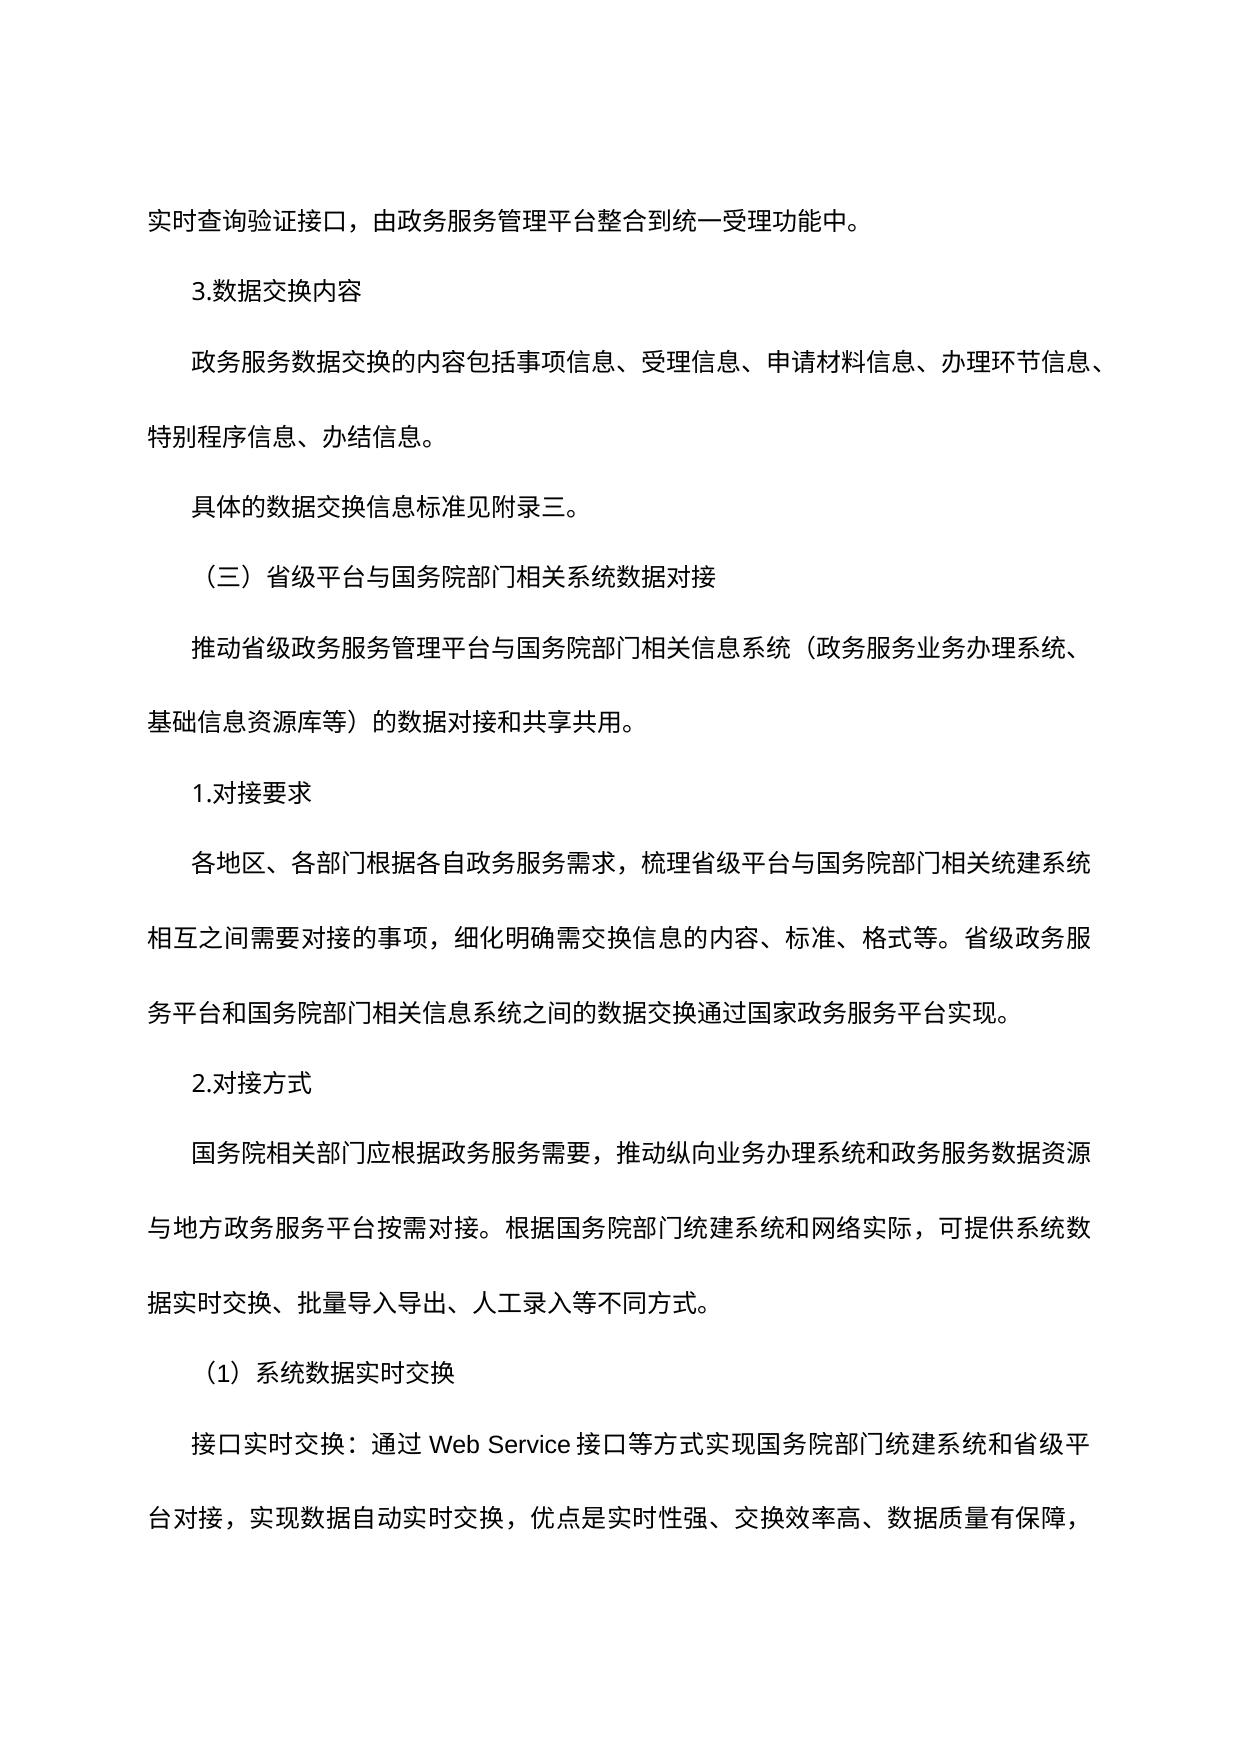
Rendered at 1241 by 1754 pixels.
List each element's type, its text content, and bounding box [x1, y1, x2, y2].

text 具体的数据交换信息标准见附录三。 [148, 473, 1092, 538]
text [148, 1410, 1092, 1549]
text 1.对接要求 [148, 759, 1092, 824]
text 推动省级政务服务管理平台与国务院部门相关信息系统（政务服务业务办理系统、基础信息资源库等）的数据对接和共享共用。 [148, 614, 1092, 753]
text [148, 187, 1092, 252]
text 3.数据交换内容 [148, 257, 1092, 322]
text 各地区、各部门根据各自政务服务需求，梳理省级平台与国务院部门相关统建系统相互之间需要对接的事项，细化明确需交换信息的内容、标准、格式等。省级政务服务平台和国务院部门相关信息系统之间的数据交换通过国家政务服务平台实现。 [148, 829, 1092, 1044]
text （1）系统数据实时交换 [148, 1339, 1092, 1404]
text 政务服务数据交换的内容包括事项信息、受理信息、申请材料信息、办理环节信息、特别程序信息、办结信息。 [148, 328, 1092, 468]
text 2.对接方式 [148, 1049, 1092, 1114]
text （三）省级平台与国务院部门相关系统数据对接 [148, 543, 1092, 608]
text 国务院相关部门应根据政务服务需要，推动纵向业务办理系统和政务服务数据资源与地方政务服务平台按需对接。根据国务院部门统建系统和网络实际，可提供系统数据实时交换、批量导入导出、人工录入等不同方式。 [148, 1119, 1092, 1334]
